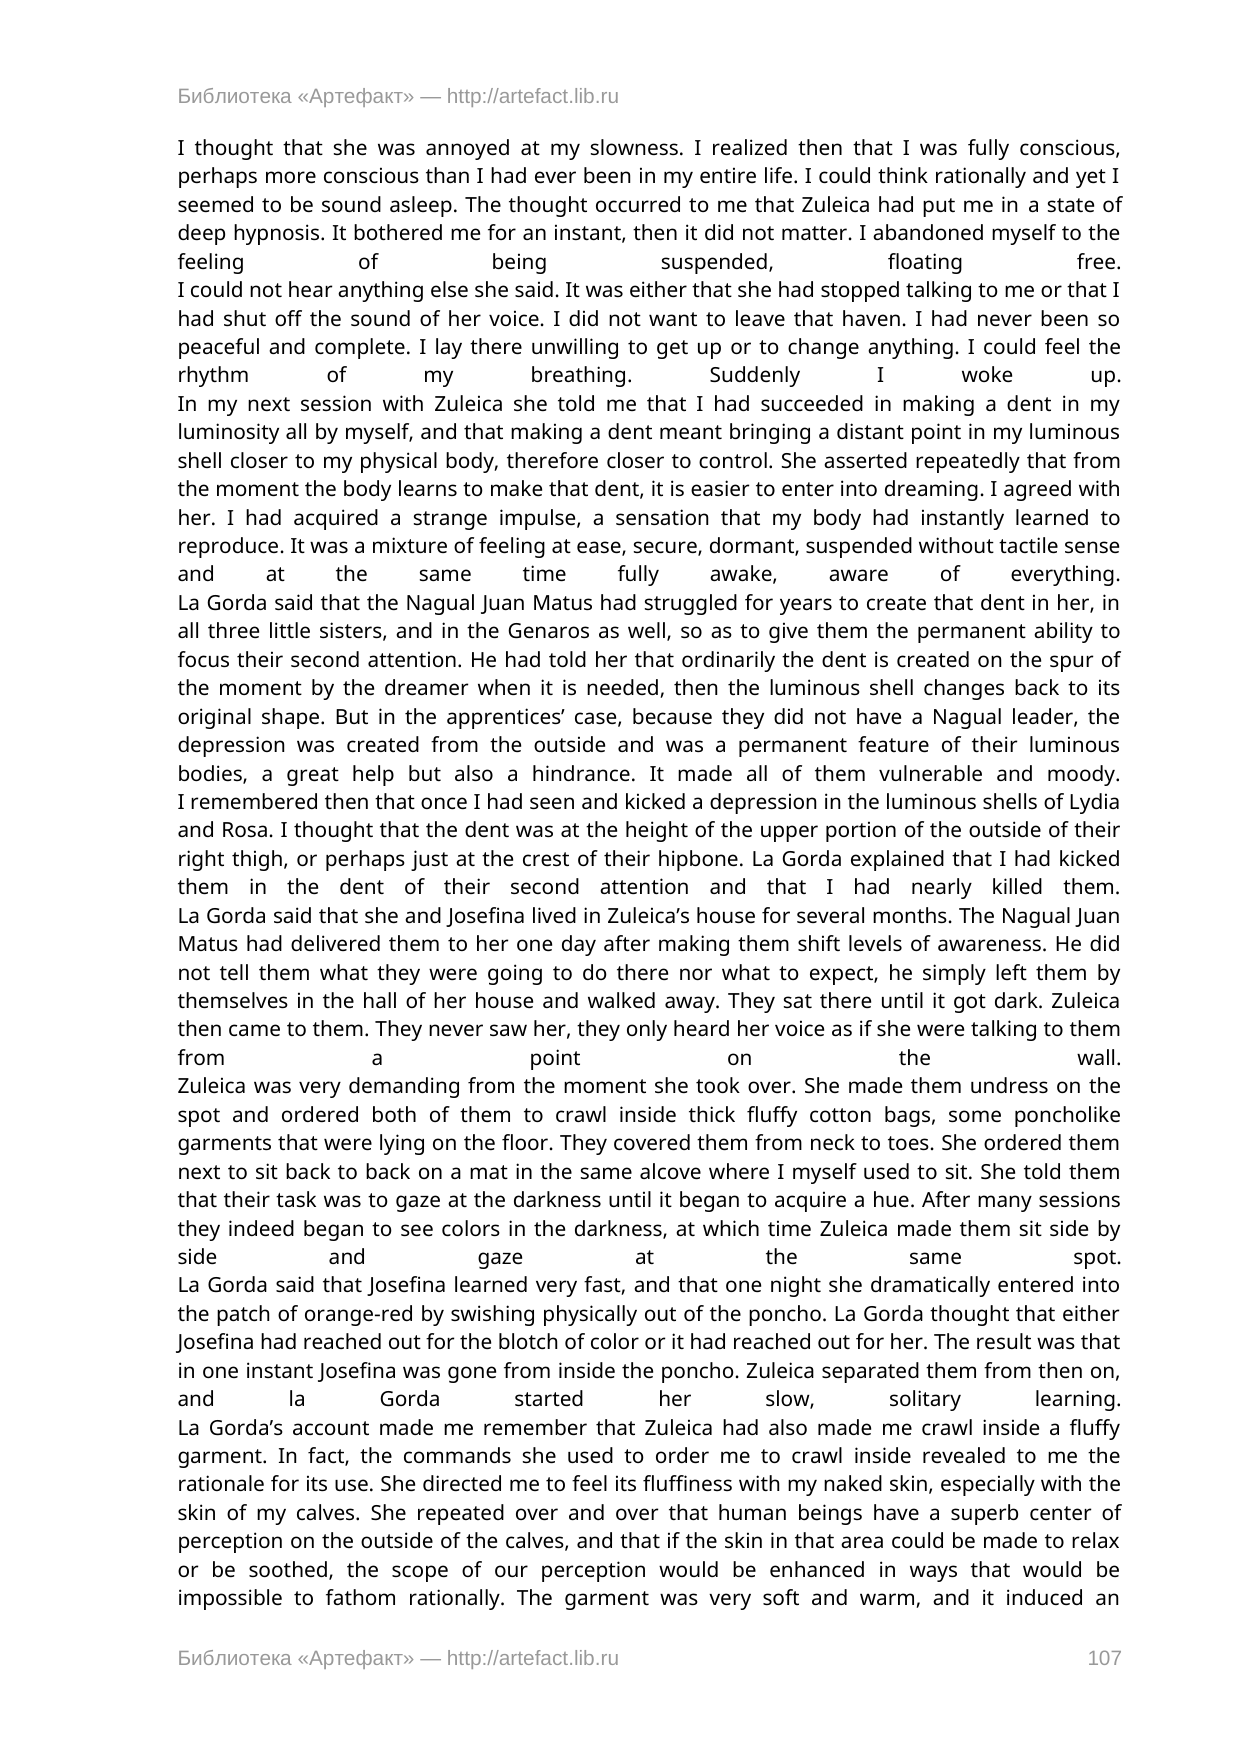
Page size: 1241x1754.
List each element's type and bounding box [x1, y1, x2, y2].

text [177, 133, 1122, 1612]
